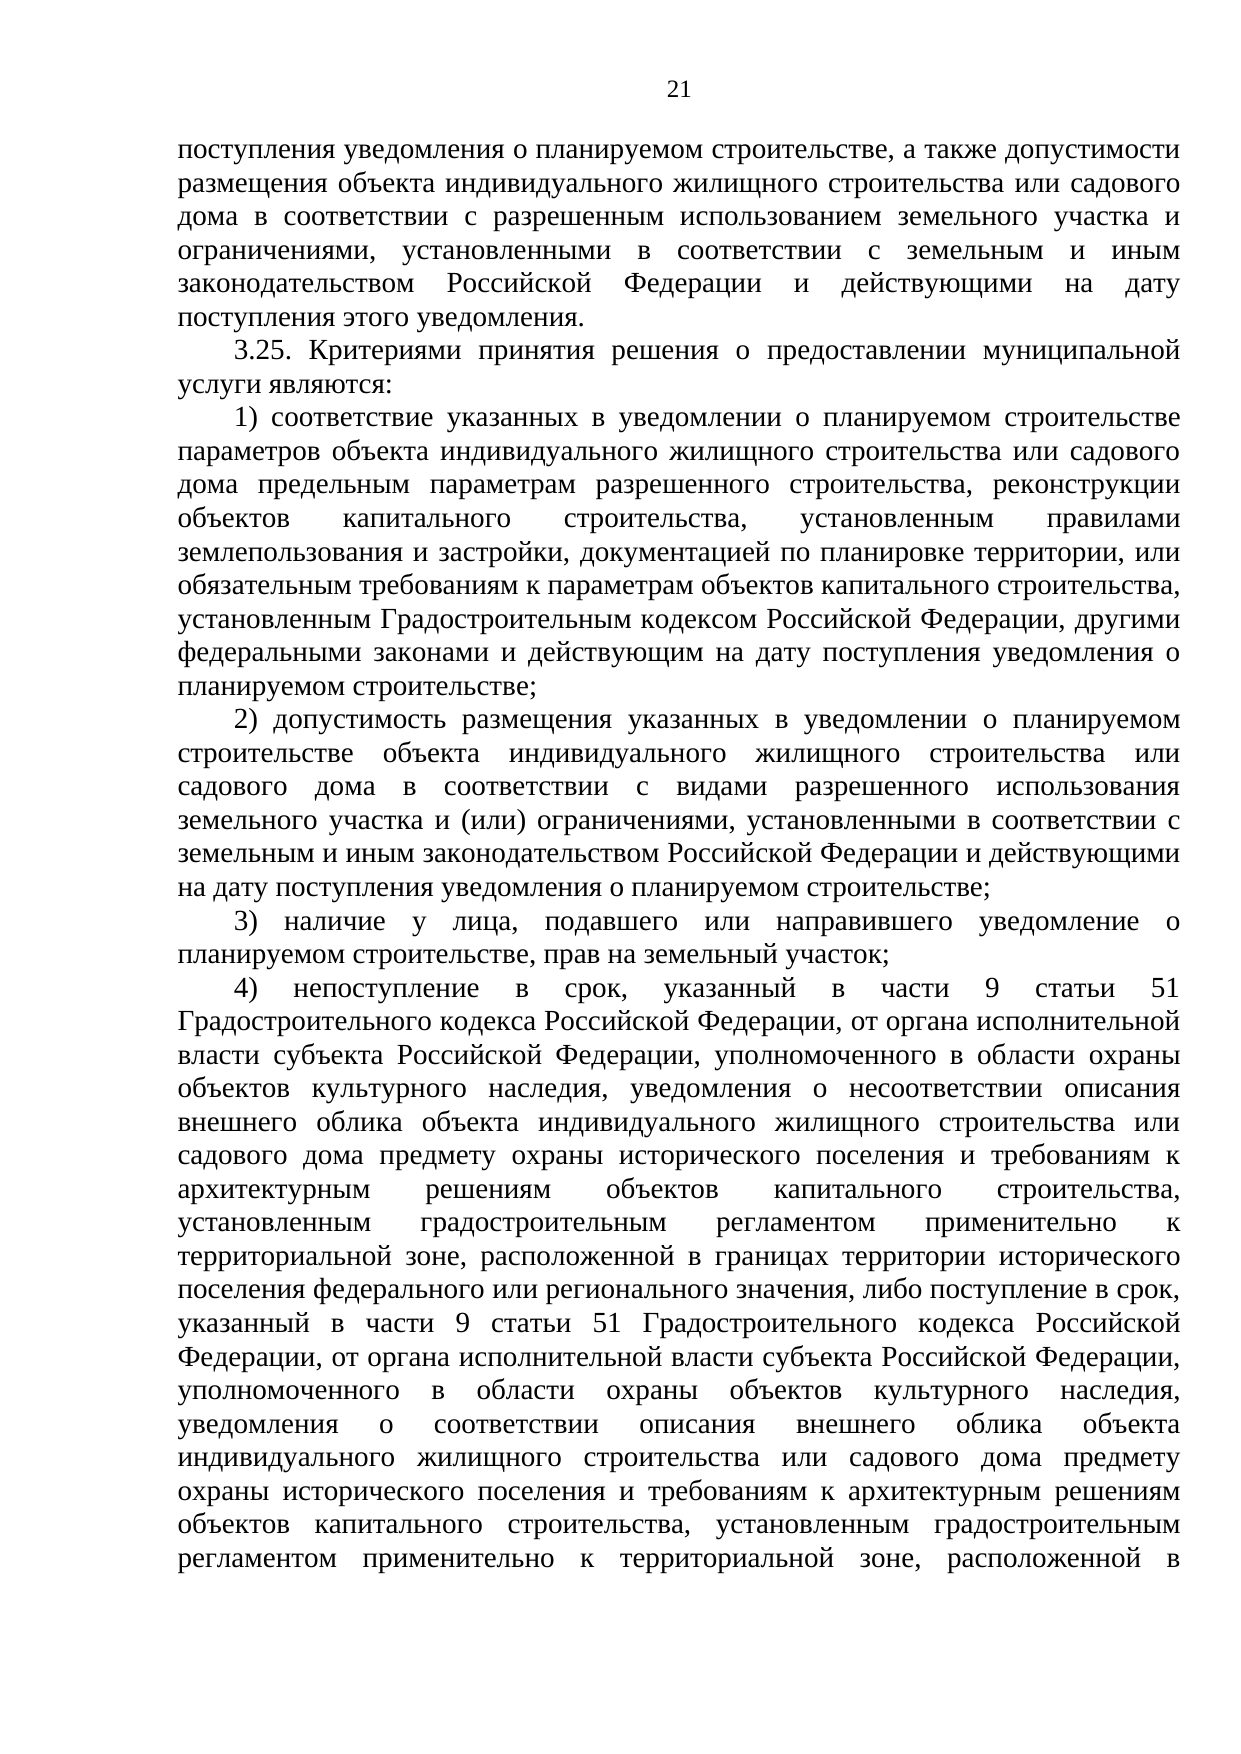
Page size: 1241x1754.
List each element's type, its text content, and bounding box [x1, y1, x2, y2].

text 3.25. Критериями принятия решения о предоставлении муниципальной услуги являются: [177, 332, 1181, 399]
text 3) наличие у лица, подавшего или направившего уведомление о планируемом строительстве, прав на земельный участок; [177, 903, 1181, 970]
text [177, 970, 1181, 1573]
text 1) соответствие указанных в уведомлении о планируемом строительстве параметров объекта индивидуального жилищного строительства или садового дома предельным параметрам разрешенного строительства, реконструкции объектов капитального строительства, установленным правилами землепользования и застройки, документацией по планировке территории, или обязательным требованиям к параметрам объектов капитального строительства, установленным Градостроительным кодексом Российской Федерации, другими федеральными законами и действующим на дату поступления уведомления о планируемом строительстве; [177, 399, 1181, 701]
text 2) допустимость размещения указанных в уведомлении о планируемом строительстве объекта индивидуального жилищного строительства или садового дома в соответствии с видами разрешенного использования земельного участка и (или) ограничениями, установленными в соответствии с земельным и иным законодательством Российской Федерации и действующими на дату поступления уведомления о планируемом строительстве; [177, 701, 1181, 903]
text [177, 131, 1181, 332]
